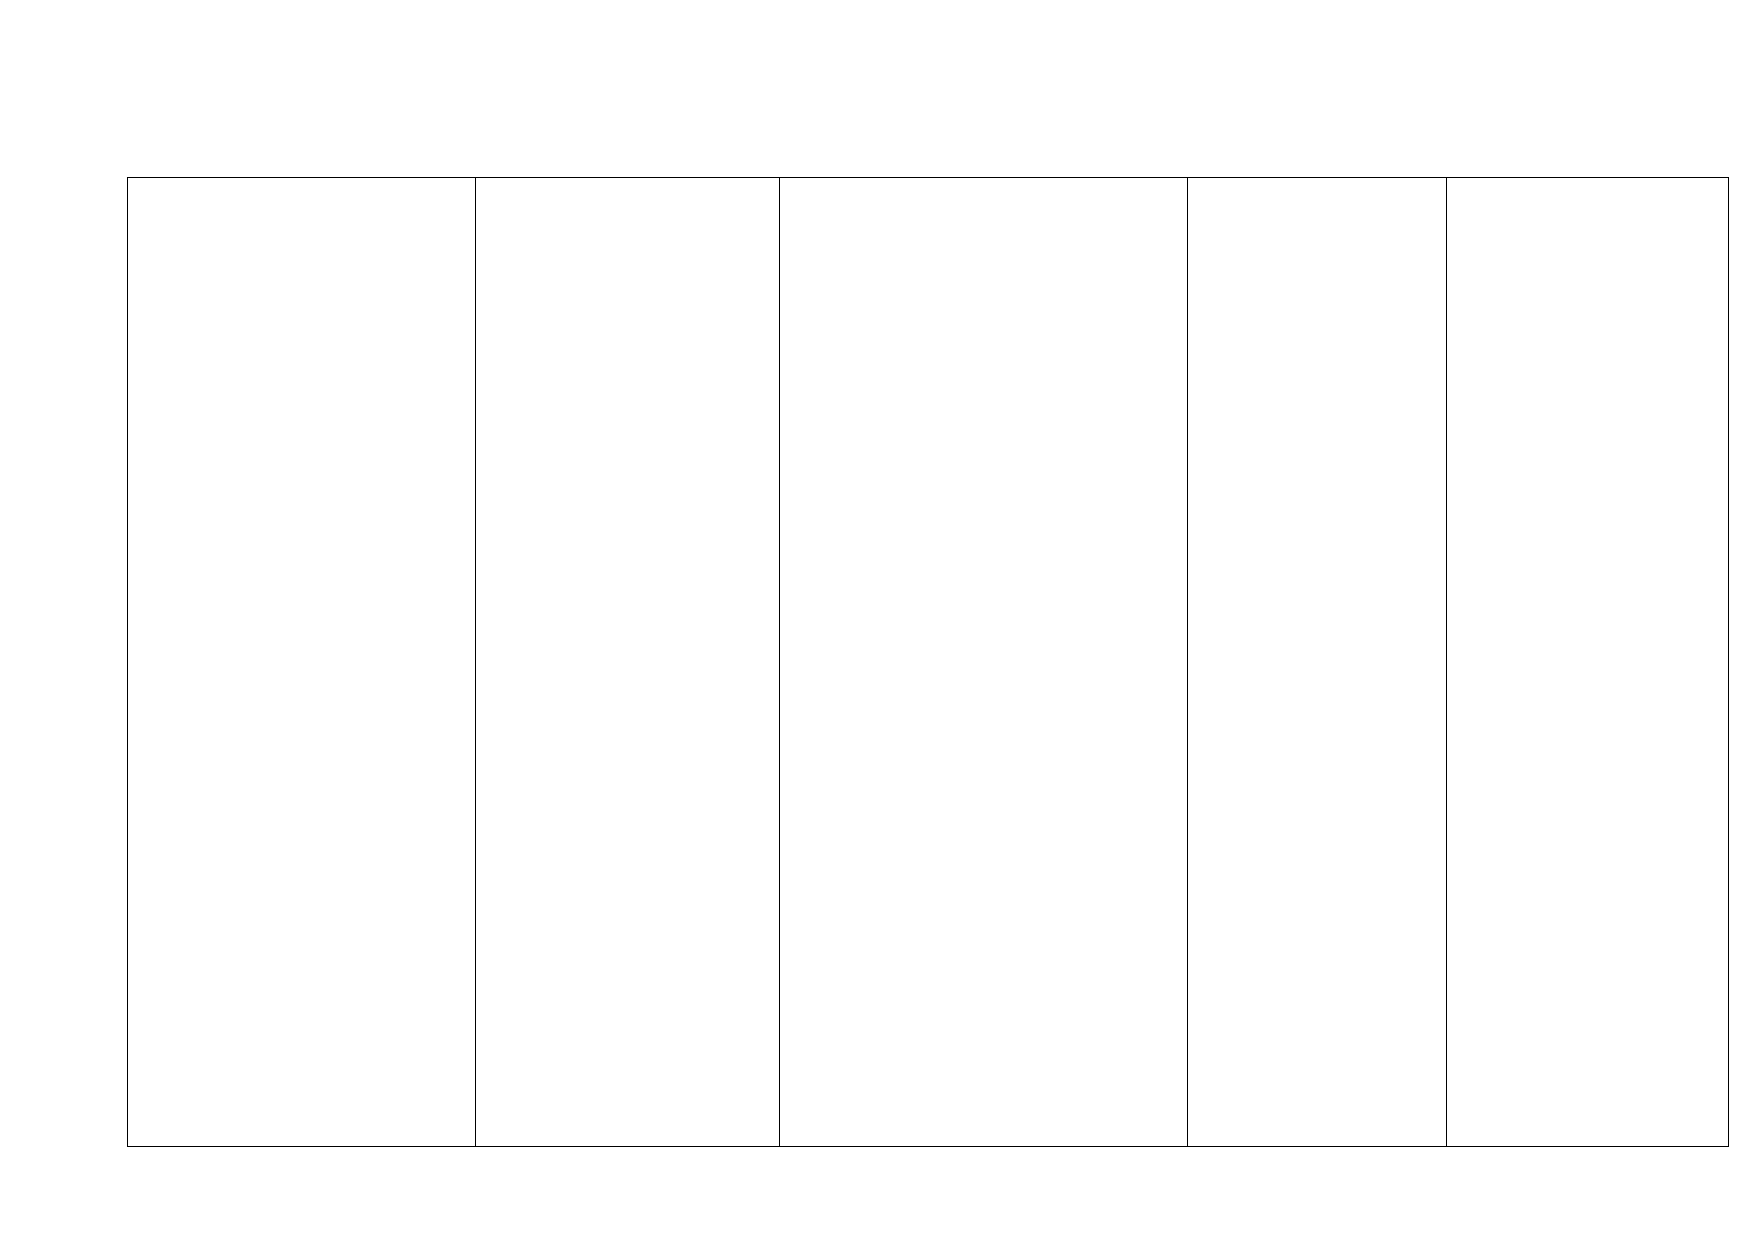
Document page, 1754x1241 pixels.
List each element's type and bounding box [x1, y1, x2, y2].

table_cell [128, 178, 475, 1146]
table_cell [476, 178, 779, 1146]
table_cell [780, 178, 1187, 1146]
table_cell [1447, 178, 1728, 1146]
table_cell [1188, 178, 1446, 1146]
